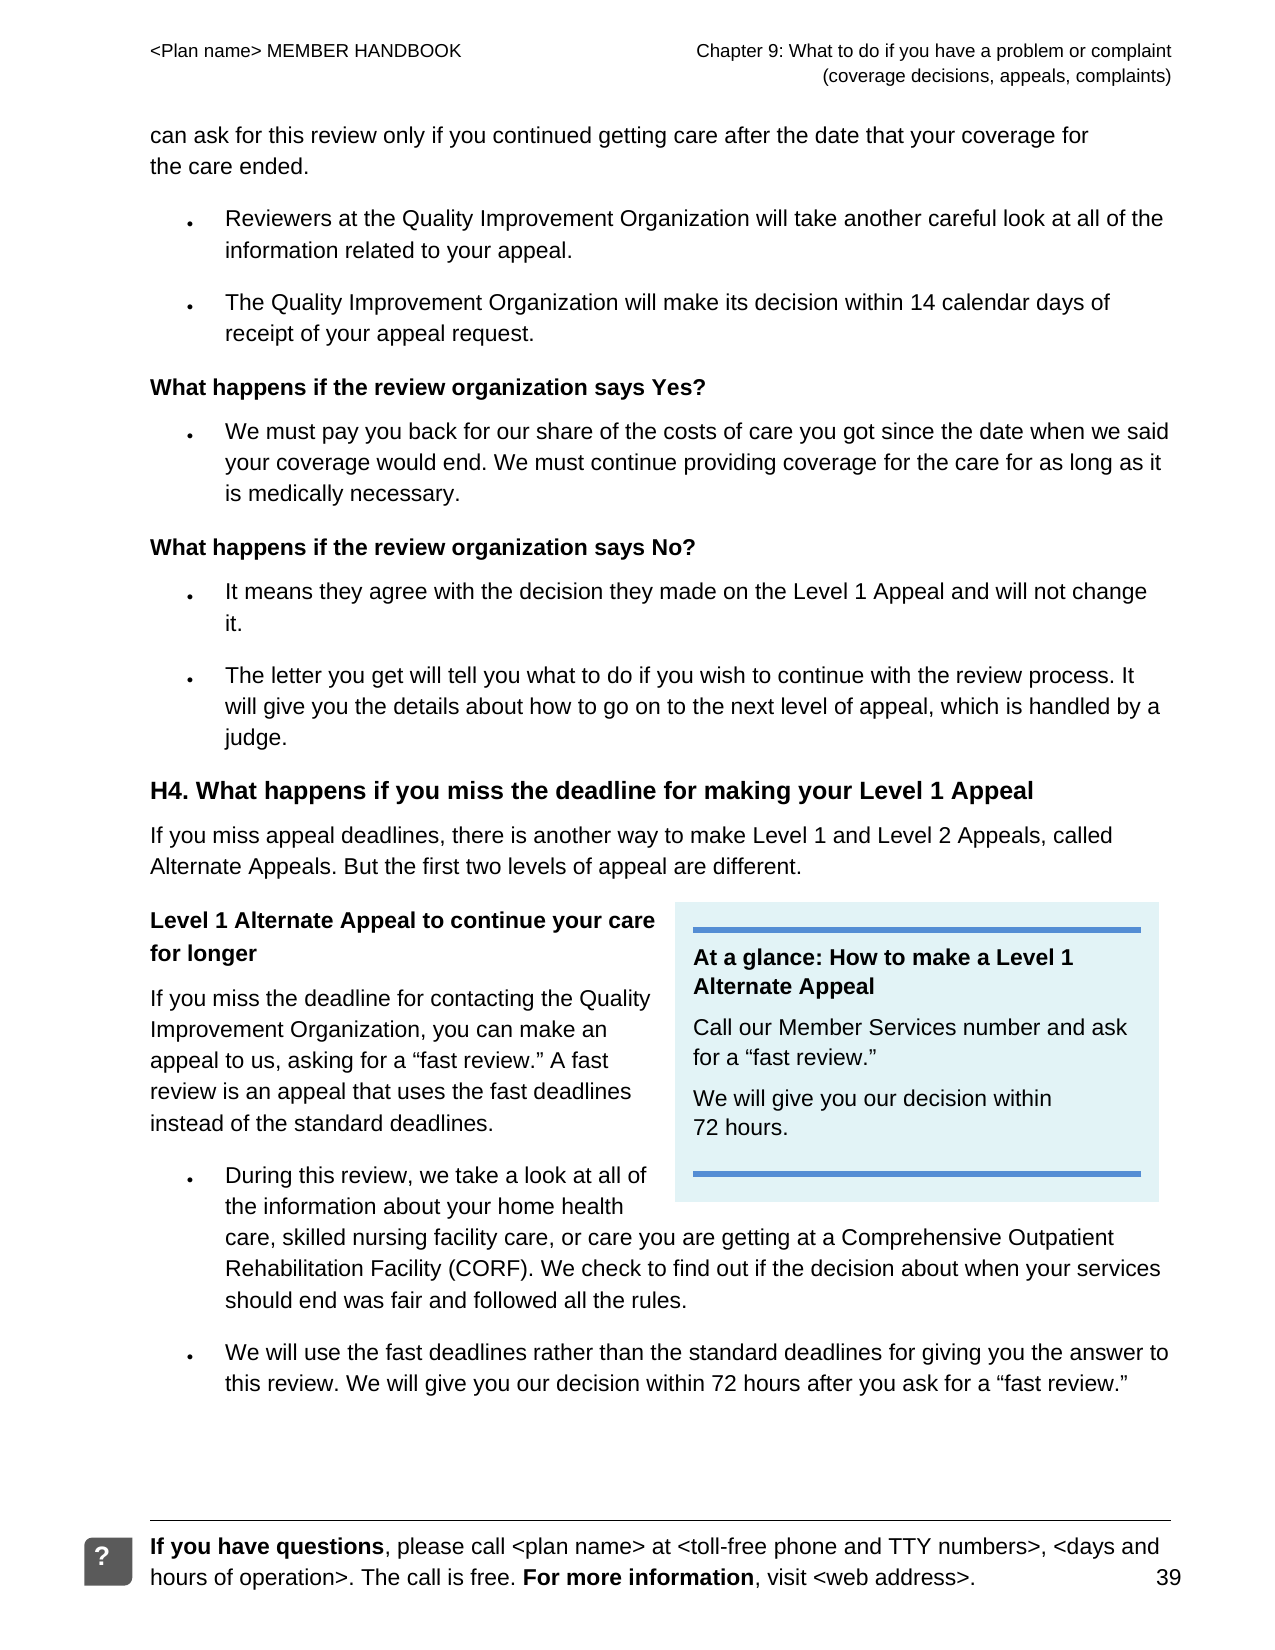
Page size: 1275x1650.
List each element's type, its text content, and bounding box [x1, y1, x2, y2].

subtitle Level 1 Alternate Appeal to continue your care for longer [150, 902, 675, 968]
list During this review, we take a look at all of the information about your home health care, skilled nursing facility care, or care you are getting at a Comprehensive Outpatient Rehabilitation Facility (CORF). We check to find out if the decision about when your services should end was fair and followed all the rules. [187, 1158, 1171, 1314]
subtitle What happens if the review organization says Yes? [150, 368, 1096, 402]
list The Quality Improvement Organization will make its decision within 14 calendar days of receipt of your appeal request. [187, 285, 1171, 348]
subtitle What happens if the review organization says No? [150, 529, 1096, 562]
list The letter you get will tell you what to do if you wish to continue with the review process. It will give you the details about how to go on to the next level of appeal, which is handled by a judge. [187, 658, 1171, 752]
table_header At a glance: How to make a Level 1 Alternate Appeal Call our Member Services number and ask for a “fast review.” We will give you our decision within 72 hours. [688, 915, 1146, 1189]
subtitle H4. What happens if you miss the deadline for making your Level 1 Appeal [150, 773, 1096, 806]
list It means they agree with the decision they made on the Level 1 Appeal and will not change it. [187, 575, 1171, 637]
list We must pay you back for our share of the costs of care you got since the date when we said your coverage would end. We must continue providing coverage for the care for as long as it is medically necessary. [187, 414, 1171, 508]
list Reviewers at the Quality Improvement Organization will take another careful look at all of the information related to your appeal. [187, 202, 1171, 264]
text If you miss appeal deadlines, there is another way to make Level 1 and Level 2 Appeals, called Alternate Appeals. But the first two levels of appeal are different. [150, 818, 1171, 881]
text If you miss the deadline for contacting the Quality Improvement Organization, you can make an appeal to us, asking for a “fast review.” A fast review is an appeal that uses the fast deadlines instead of the standard deadlines. [150, 981, 675, 1137]
list We will use the fast deadlines rather than the standard deadlines for giving you the answer to this review. We will give you our decision within 72 hours after you ask for a “fast review.” [187, 1335, 1171, 1398]
